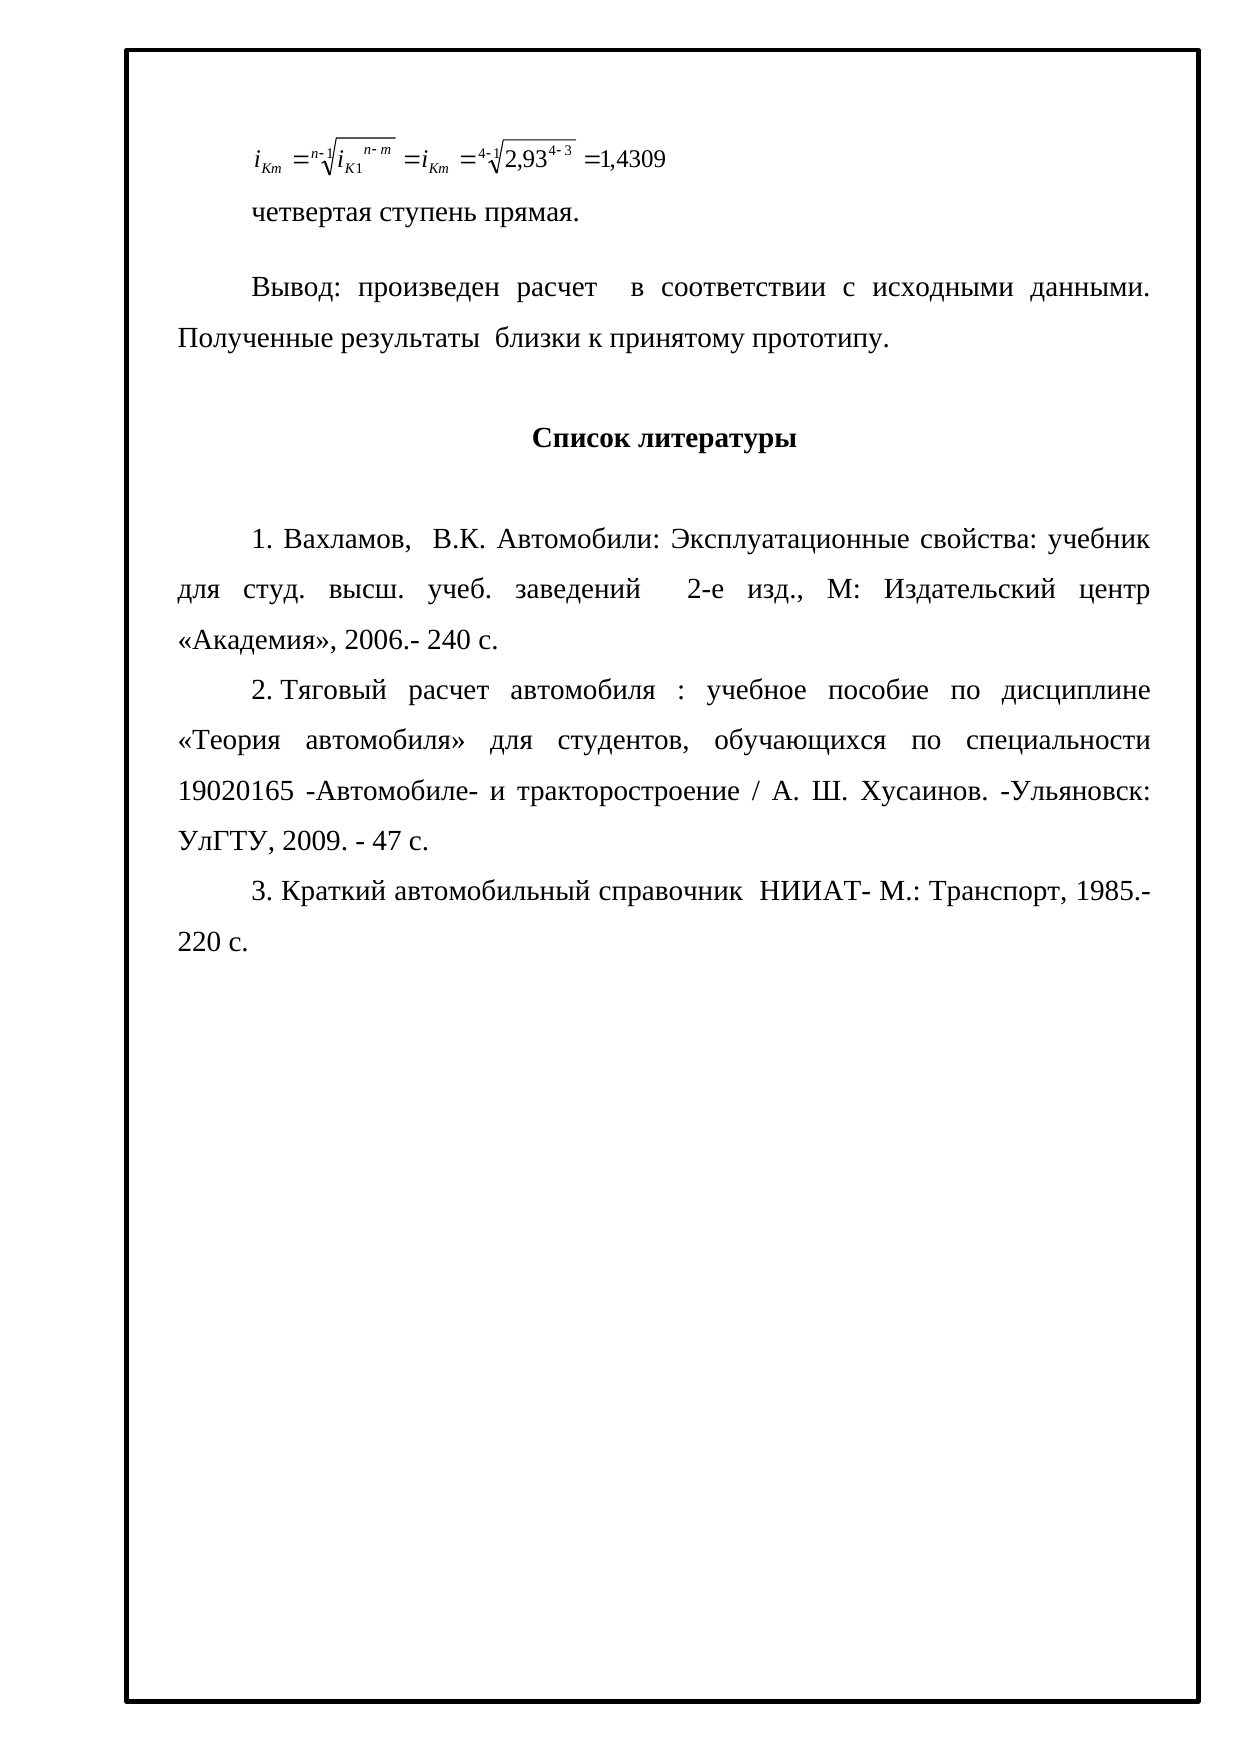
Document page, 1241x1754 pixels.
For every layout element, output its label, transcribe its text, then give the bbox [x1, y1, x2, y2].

text четвертая ступень прямая. [177, 194, 1152, 228]
text Список литературы [177, 421, 1152, 454]
text 1. Вахламов, В.К. Автомобили: Эксплуатационные свойства: учебник для студ. высш. учеб. заведений 2-е изд., М: Издательский центр «Академия», 2006.- 240 с. [177, 521, 1152, 655]
text Вывод: произведен расчет в соответствии с исходными данными. Полученные результаты близки к принятому прототипу. [177, 269, 1152, 353]
text 2. Тяговый расчет автомобиля : учебное пособие по дисциплине «Теория автомобиля» для студентов, обучающихся по специальности 19020165 -Автомобиле- и тракторостроение / А. Ш. Хусаинов. -Ульяновск: УлГТУ, 2009. - 47 с. [177, 672, 1152, 857]
text 3. Краткий автомобильный справочник НИИАТ- М.: Транспорт, 1985.- 220 с. [177, 873, 1152, 957]
